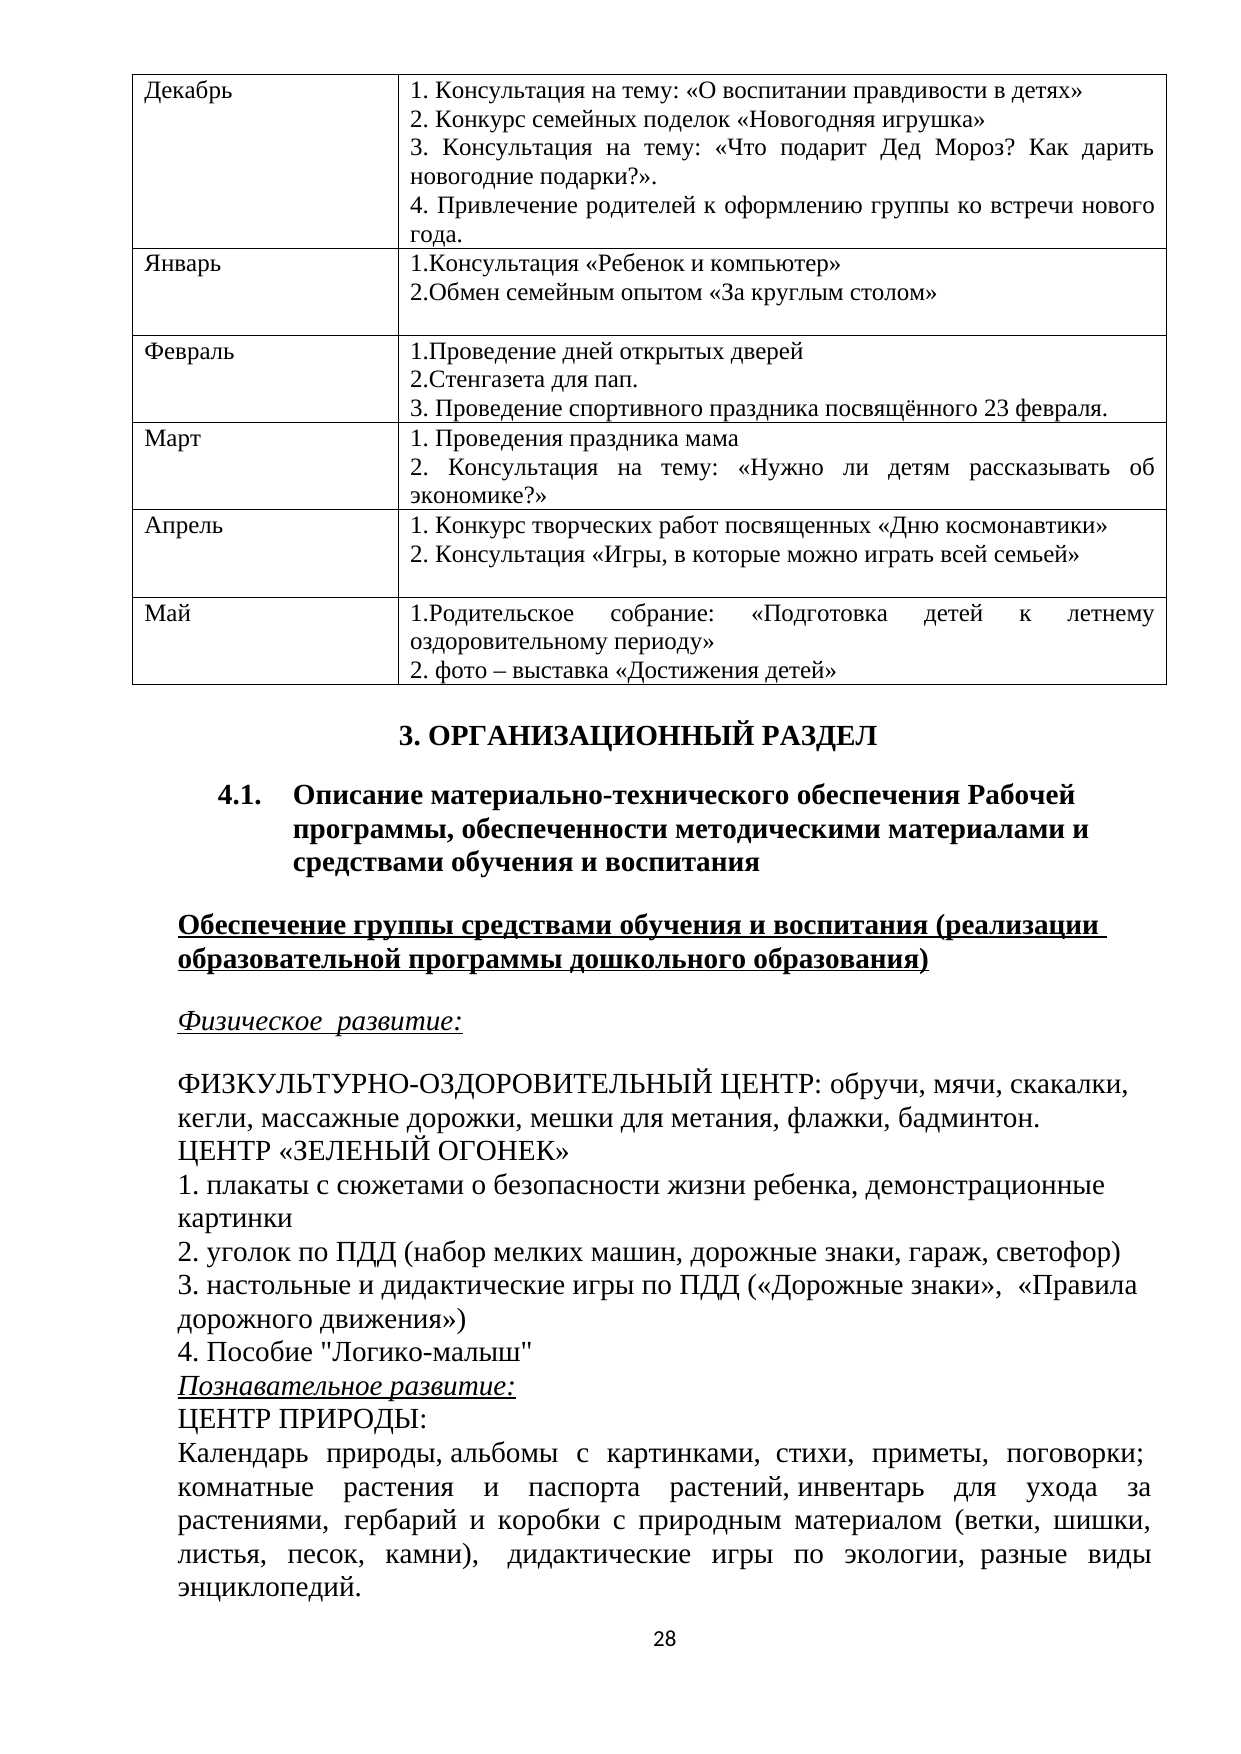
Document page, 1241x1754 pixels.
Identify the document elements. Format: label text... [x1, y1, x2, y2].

text ЦЕНТР «ЗЕЛЕНЫЙ ОГОНЕК» [177, 1133, 1152, 1167]
text Календарь природы, альбомы с картинками, стихи, приметы, поговорки; комнатные растения и паспорта растений, инвентарь для ухода за растениями, гербарий и коробки с природным материалом (ветки, шишки, листья, песок, камни), дидактические игры по экологии, разные виды энциклопедий. [177, 1435, 1152, 1603]
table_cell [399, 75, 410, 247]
table_cell Январь [133, 249, 398, 335]
text ЦЕНТР ПРИРОДЫ: [177, 1402, 1152, 1435]
table_cell Февраль [133, 336, 398, 422]
text 4. Пособие "Логико-малыш" [177, 1334, 1152, 1368]
text ФИЗКУЛЬТУРНО-ОЗДОРОВИТЕЛЬНЫЙ ЦЕНТР: обручи, мячи, скакалки, кегли, массажные дорожки, мешки для метания, флажки, бадминтон. [177, 1066, 1152, 1133]
text Обеспечение группы средствами обучения и воспитания (реализации образовательной программы дошкольного образования) [177, 907, 1152, 974]
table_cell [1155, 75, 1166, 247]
table_cell Март [133, 423, 398, 509]
table_cell Декабрь [133, 75, 398, 247]
text 3. настольные и дидактические игры по ПДД («Дорожные знаки», «Правила дорожного движения») [177, 1267, 1152, 1334]
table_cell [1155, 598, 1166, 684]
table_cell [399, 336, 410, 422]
text 2. уголок по ПДД (набор мелких машин, дорожные знаки, гараж, светофор) [177, 1234, 1152, 1267]
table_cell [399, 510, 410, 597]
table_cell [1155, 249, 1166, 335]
table_cell 1. Проведения праздника мама 2. Консультация на тему: «Нужно ли детям рассказывать об экономике?» [399, 423, 1166, 509]
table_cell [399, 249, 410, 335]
text 1. плакаты с сюжетами о безопасности жизни ребенка, демонстрационные картинки [177, 1167, 1152, 1234]
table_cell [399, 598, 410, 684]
text Познавательное развитие: [177, 1368, 1152, 1402]
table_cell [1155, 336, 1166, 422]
text Физическое развитие: [177, 1003, 1152, 1037]
text 3. ОРГАНИЗАЦИОННЫЙ РАЗДЕЛ [399, 718, 1152, 752]
table_cell Апрель [133, 510, 398, 597]
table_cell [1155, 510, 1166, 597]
list Описание материально-технического обеспечения Рабочей программы, обеспеченности методическими материалами и средствами обучения и воспитания [218, 777, 1152, 878]
table_cell Май [133, 598, 398, 684]
